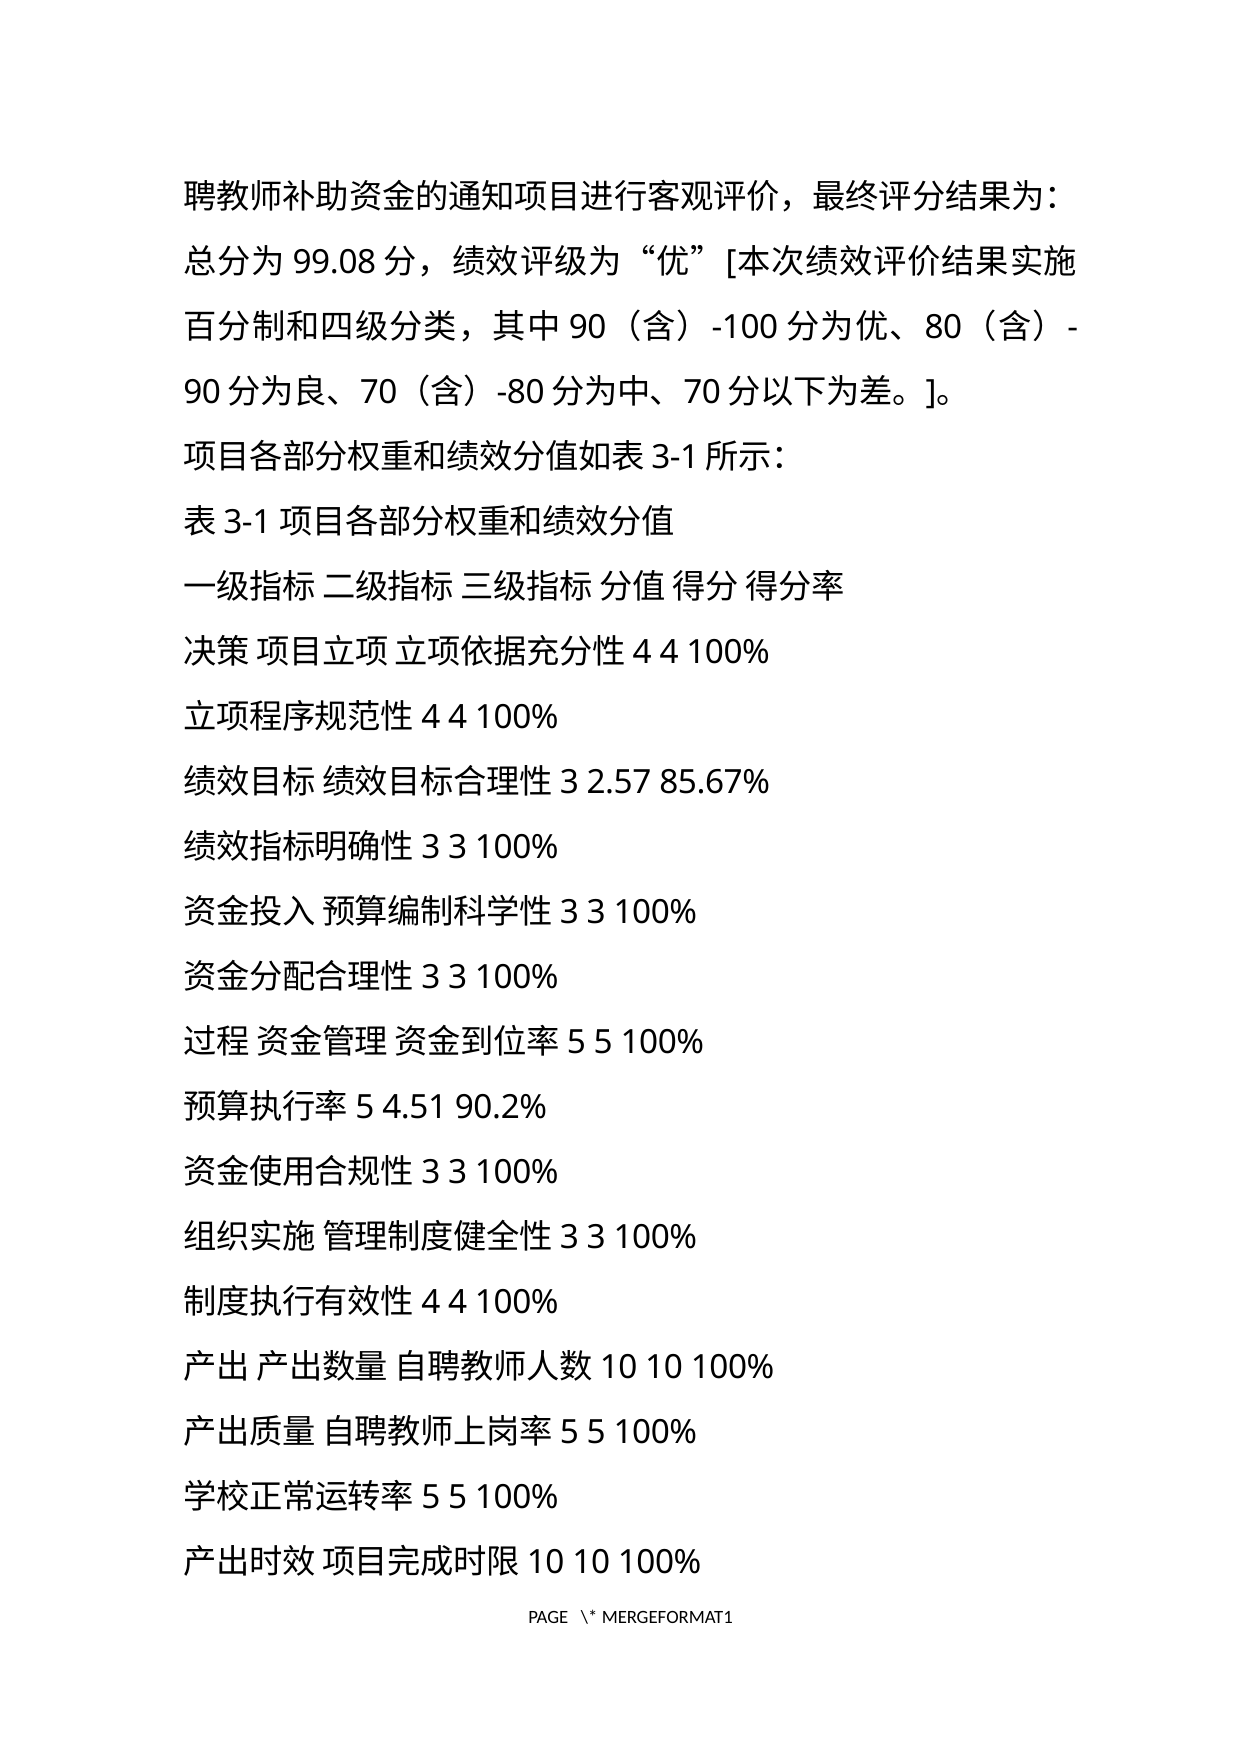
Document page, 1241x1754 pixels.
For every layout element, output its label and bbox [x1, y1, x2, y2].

text [183, 162, 1078, 1592]
